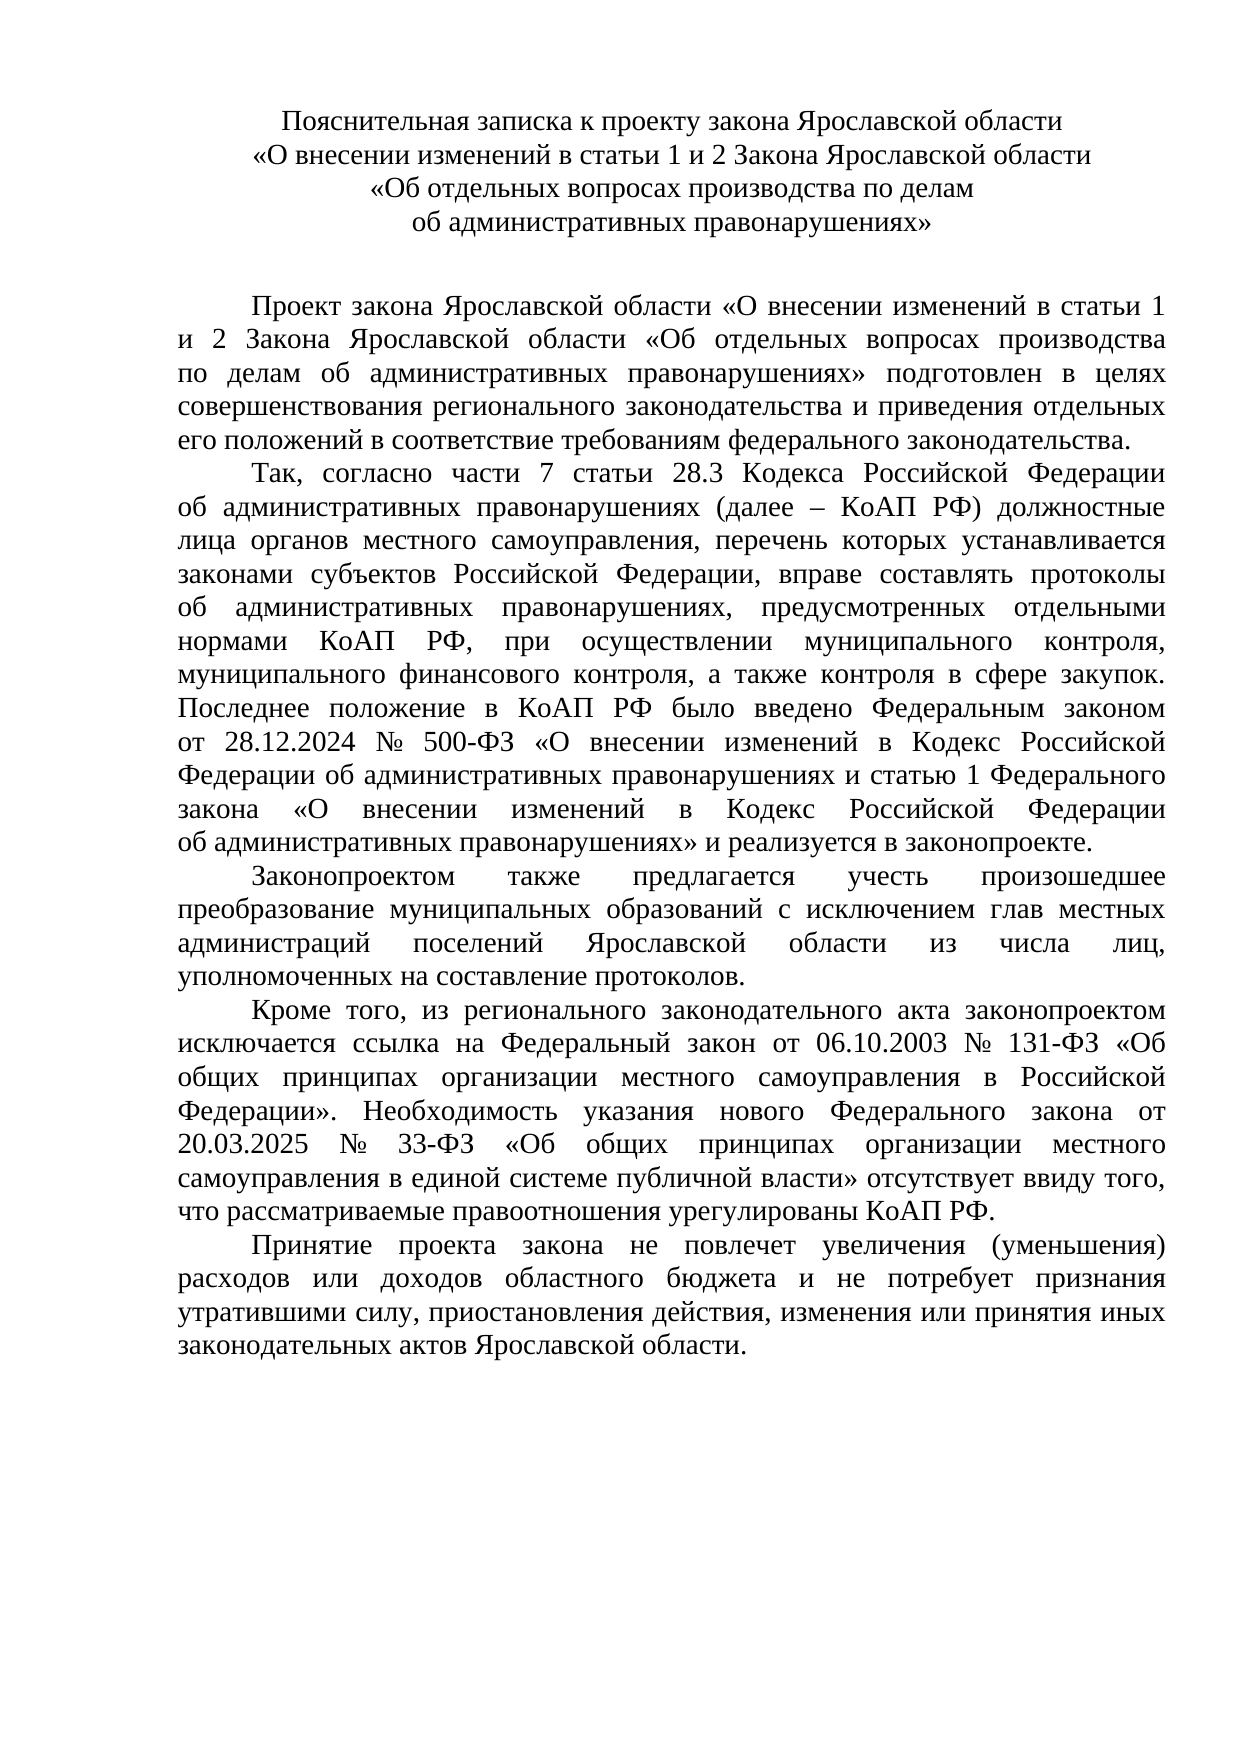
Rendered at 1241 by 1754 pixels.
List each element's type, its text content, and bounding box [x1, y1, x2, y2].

text Законопроектом также предлагается учесть произошедшее преобразование муниципальных образований с исключением глав местных администраций поселений Ярославской области из числа лиц, уполномоченных на составление протоколов. [177, 858, 1167, 992]
text Принятие проекта закона не повлечет увеличения (уменьшения) расходов или доходов областного бюджета и не потребует признания утратившими силу, приостановления действия, изменения или принятия иных законодательных актов Ярославской области. [177, 1227, 1167, 1361]
text Пояснительная записка к проекту закона Ярославской области «О внесении изменений в статьи 1 и 2 Закона Ярославской области «Об отдельных вопросах производства по делам об административных правонарушениях» [177, 103, 1167, 238]
text Кроме того, из регионального законодательного акта законопроектом исключается ссылка на Федеральный закон от 06.10.2003 № 131-ФЗ «Об общих принципах организации местного самоуправления в Российской Федерации». Необходимость указания нового Федерального закона от 20.03.2025 № 33-ФЗ «Об общих принципах организации местного самоуправления в единой системе публичной власти» отсутствует ввиду того, что рассматриваемые правоотношения урегулированы КоАП РФ. [177, 992, 1167, 1227]
text Так, согласно части 7 статьи 28.3 Кодекса Российской Федерации об административных правонарушениях (далее – КоАП РФ) должностные лица органов местного самоуправления, перечень которых устанавливается законами субъектов Российской Федерации, вправе составлять протоколы об административных правонарушениях, предусмотренных отдельными нормами КоАП РФ, при осуществлении муниципального контроля, муниципального финансового контроля, а также контроля в сфере закупок. Последнее положение в КоАП РФ было введено Федеральным законом от 28.12.2024 № 500-ФЗ «О внесении изменений в Кодекс Российской Федерации об административных правонарушениях и статью 1 Федерального закона «О внесении изменений в Кодекс Российской Федерации об административных правонарушениях» и реализуется в законопроекте. [177, 455, 1167, 858]
text Проект закона Ярославской области «О внесении изменений в статьи 1 и 2 Закона Ярославской области «Об отдельных вопросах производства по делам об административных правонарушениях» подготовлен в целях совершенствования регионального законодательства и приведения отдельных его положений в соответствие требованиям федерального законодательства. [177, 288, 1167, 455]
